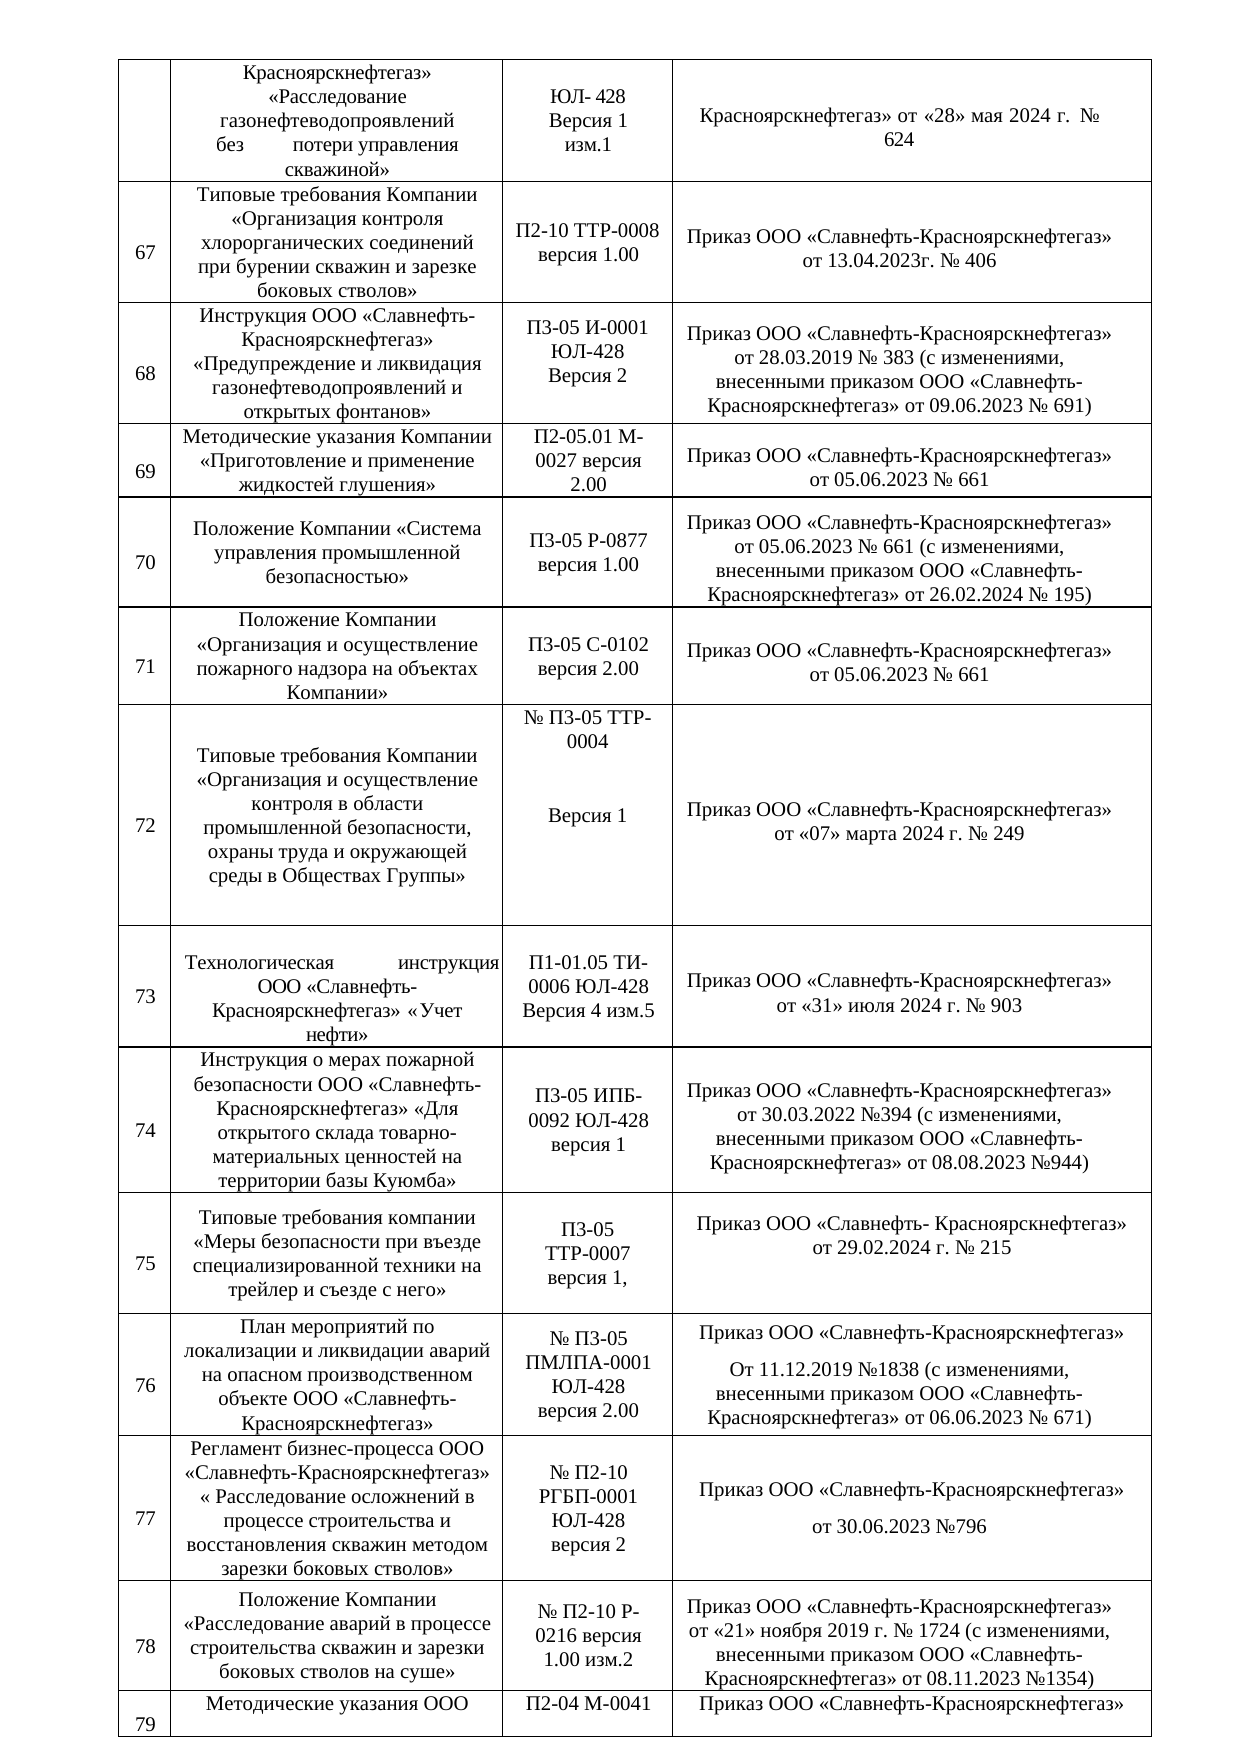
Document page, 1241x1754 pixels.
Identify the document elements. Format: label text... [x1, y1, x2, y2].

table_cell Приказ ООО «Славнефть-Красноярскнефтегаз» от «07» марта 2024 г. № 249 [673, 705, 1151, 925]
table_cell 66 [119, 60, 170, 181]
table_cell Приказ ООО «Славнефть-Красноярскнефтегаз» от 13.04.2023г. № 406 [673, 182, 1151, 302]
table_cell П2-05.01 М-0027 версия 2.00 [503, 424, 672, 496]
table_cell Приказ ООО «Славнефть-Красноярскнефтегаз» от «31» июля 2024 г. № 903 [673, 926, 1151, 1046]
table_cell № П2-10 Р-0216 версия 1.00 изм.2 [503, 1581, 672, 1690]
table_cell П3-05 ТТР-0007 версия 1, [503, 1193, 672, 1313]
table_cell Приказ ООО «Славнефть-Красноярскнефтегаз» от 30.03.2022 №394 (с изменениями, внесенными приказом ООО «Славнефть-Красноярскнефтегаз» от 08.08.2023 №944) [673, 1048, 1151, 1192]
table_cell Типовые требования Компании «Организация и осуществление контроля в области промышленной безопасности, охраны труда и окружающей среды в Обществах Группы» [171, 705, 502, 925]
table_cell Регламент бизнес-процесса ООО «Славнефть-Красноярскнефтегаз» « Расследование осложнений в процессе строительства и восстановления скважин методом зарезки боковых стволов» [171, 1436, 502, 1580]
table_cell 77 [119, 1436, 170, 1580]
table_cell П3-05 Р-0877 версия 1.00 [503, 498, 672, 606]
table_cell П1-01.05 ТИ-0006 ЮЛ-428 Версия 4 изм.5 [503, 926, 672, 1046]
table_cell Положение Компании «Организация и осуществление пожарного надзора на объектах Компании» [171, 608, 502, 704]
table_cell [171, 60, 502, 181]
table_cell Инструкция ООО «Славнефть-Красноярскнефтегаз» «Предупреждение и ликвидация газонефтеводопроявлений и открытых фонтанов» [171, 303, 502, 423]
table_cell 74 [119, 1048, 170, 1192]
table_cell Приказ ООО «Славнефть-Красноярскнефтегаз» от 28.03.2019 № 383 (с изменениями, внесенными приказом ООО «Славнефть-Красноярскнефтегаз» от 09.06.2023 № 691) [673, 303, 1151, 423]
table_cell Инструкция о мерах пожарной безопасности ООО «Славнефть-Красноярскнефтегаз» «Для открытого склада товарно-материальных ценностей на территории базы Куюмба» [171, 1048, 502, 1192]
table_cell Приказ ООО «Славнефть-Красноярскнефтегаз» от 05.06.2023 № 661 [673, 424, 1151, 496]
table_cell Положение Компании «Система управления промышленной безопасностью» [171, 498, 502, 606]
table_cell Типовые требования Компании «Организация контроля хлорорганических соединений при бурении скважин и зарезке боковых стволов» [171, 182, 502, 302]
table_cell 75 [119, 1193, 170, 1313]
table_cell Приказ ООО «Славнефть-Красноярскнефтегаз» от 05.06.2023 № 661 [673, 608, 1151, 704]
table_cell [171, 1691, 502, 1736]
table_cell 69 [119, 424, 170, 496]
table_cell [673, 60, 1151, 181]
table_cell 67 [119, 182, 170, 302]
table_cell Приказ ООО «Славнефть- Красноярскнефтегаз» от 29.02.2024 г. № 215 [673, 1193, 1151, 1313]
table_cell № П3-05 ТТР-0004 Версия 1 [503, 705, 672, 925]
table_cell 72 [119, 705, 170, 925]
table_cell Приказ ООО «Славнефть-Красноярскнефтегаз» от «21» ноября 2019 г. № 1724 (с изменениями, внесенными приказом ООО «Славнефть-Красноярскнефтегаз» от 08.11.2023 №1354) [673, 1581, 1151, 1690]
table_cell 79 [119, 1691, 170, 1736]
table_cell 73 [119, 926, 170, 1046]
table_cell Типовые требования компании «Меры безопасности при въезде специализированной техники на трейлер и съезде с него» [171, 1193, 502, 1313]
table_cell Приказ ООО «Славнефть-Красноярскнефтегаз» от 05.06.2023 № 661 (с изменениями, внесенными приказом ООО «Славнефть-Красноярскнефтегаз» от 26.02.2024 № 195) [673, 498, 1151, 606]
table_cell 70 [119, 498, 170, 606]
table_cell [673, 1691, 1151, 1736]
table_cell П3-05 С-0102 версия 2.00 [503, 608, 672, 704]
table_cell Приказ ООО «Славнефть-Красноярскнефтегаз» от 30.06.2023 №796 [673, 1436, 1151, 1580]
table_cell 76 [119, 1314, 170, 1434]
table_cell № П2-10 РГБП-0001 ЮЛ-428 версия 2 [503, 1436, 672, 1580]
table_cell № П3-05 ПМЛПА-0001 ЮЛ-428 версия 2.00 [503, 1314, 672, 1434]
table_cell 78 [119, 1581, 170, 1690]
table_cell План мероприятий по локализации и ликвидации аварий на опасном производственном объекте ООО «Славнефть-Красноярскнефтегаз» [171, 1314, 502, 1434]
table_cell Методические указания Компании «Приготовление и применение жидкостей глушения» [171, 424, 502, 496]
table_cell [503, 60, 672, 181]
table_cell 68 [119, 303, 170, 423]
table_cell П3-05 И-0001 ЮЛ-428 Версия 2 [503, 303, 672, 423]
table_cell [503, 1691, 672, 1736]
table_cell Приказ ООО «Славнефть-Красноярскнефтегаз» От 11.12.2019 №1838 (с изменениями, внесенными приказом ООО «Славнефть-Красноярскнефтегаз» от 06.06.2023 № 671) [673, 1314, 1151, 1434]
table_cell 71 [119, 608, 170, 704]
table_cell П3-05 ИПБ-0092 ЮЛ-428 версия 1 [503, 1048, 672, 1192]
table_cell П2-10 ТТР-0008 версия 1.00 [503, 182, 672, 302]
table_cell Положение Компании «Расследование аварий в процессе строительства скважин и зарезки боковых стволов на суше» [171, 1581, 502, 1690]
table_cell Технологическая инструкция ООО «Славнефть-Красноярскнефтегаз» «Учет нефти» [171, 926, 502, 1046]
